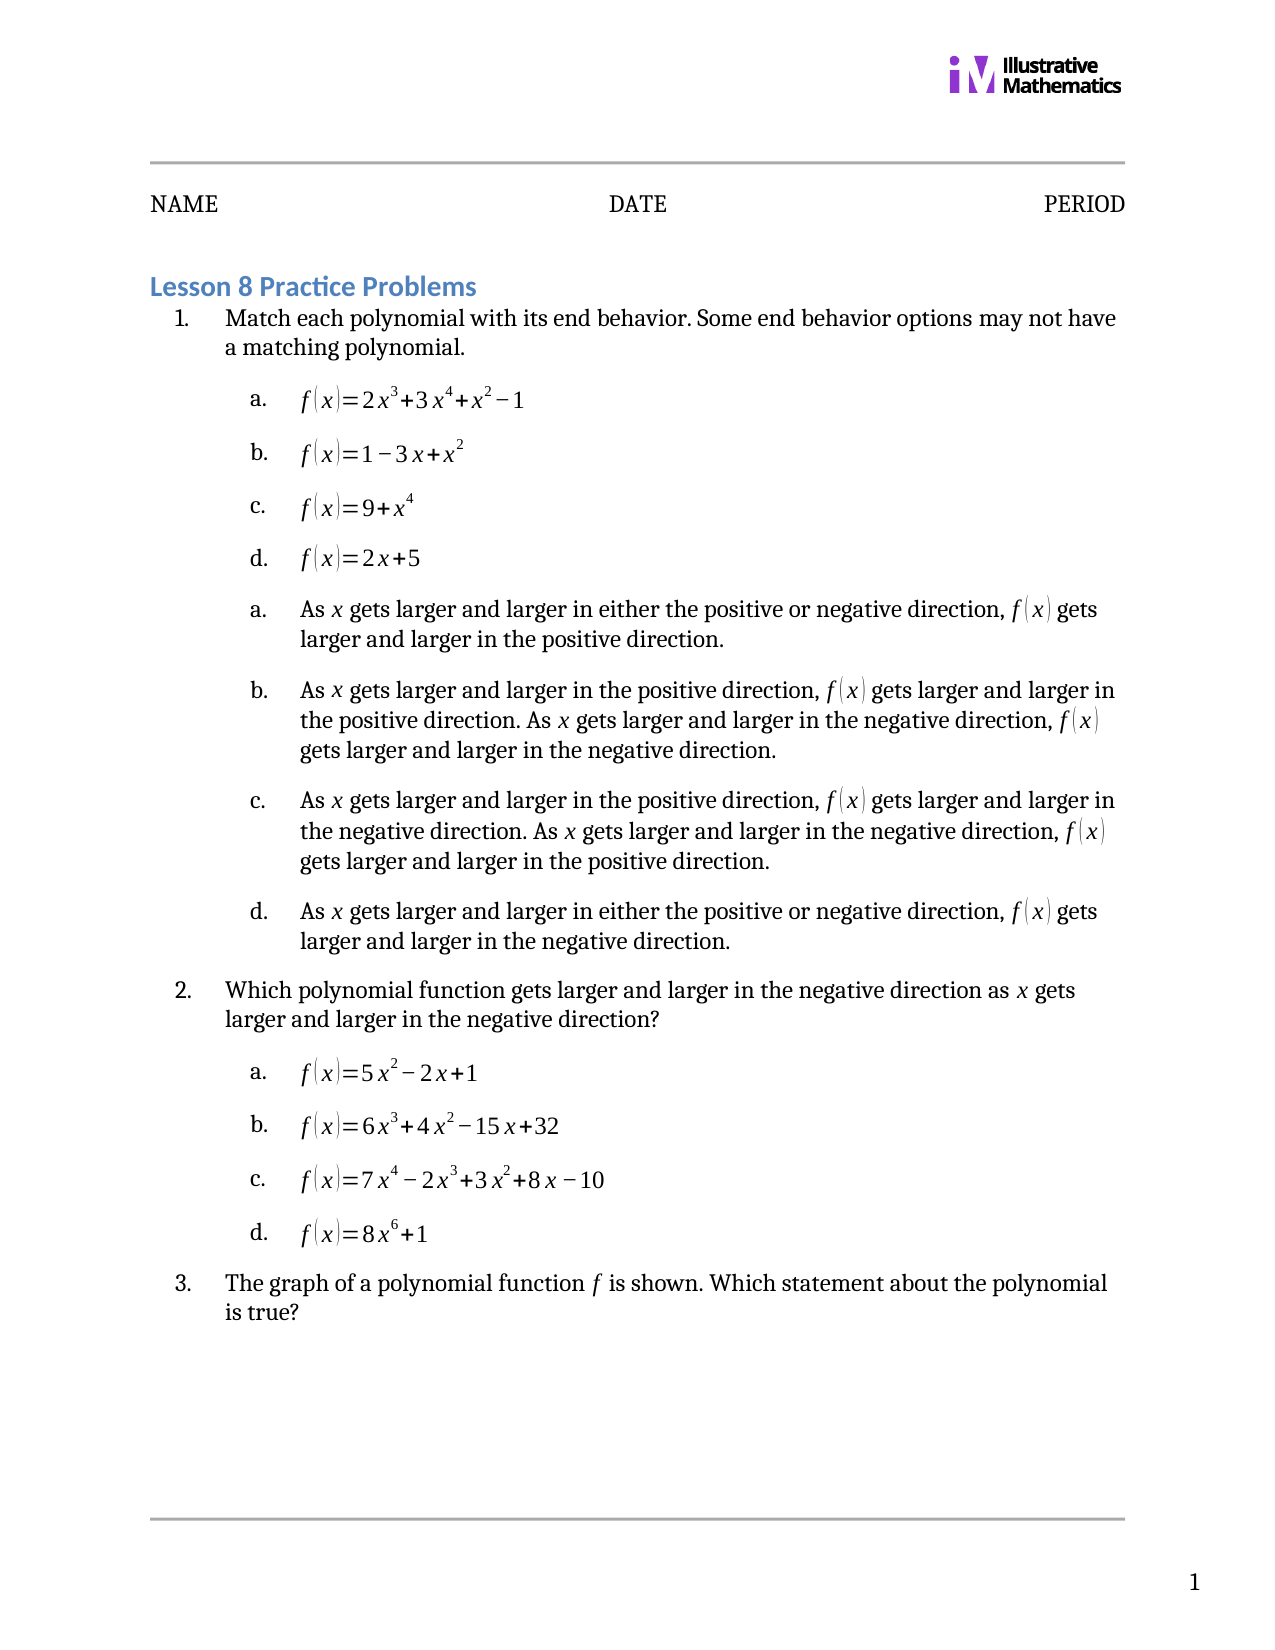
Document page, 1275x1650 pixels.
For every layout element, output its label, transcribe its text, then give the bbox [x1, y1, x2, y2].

picture [949, 55, 1121, 93]
list As gets larger and larger in either the positive or negative direction, gets larger and larger in the positive direction. [250, 594, 1125, 654]
list Match each polynomial with its end behavior. Some end behavior options may not have a matching polynomial. [175, 304, 1125, 361]
list As gets larger and larger in either the positive or negative direction, gets larger and larger in the negative direction. [250, 896, 1125, 956]
list The graph of a polynomial function is shown. Which statement about the polynomial is true? [175, 1269, 1125, 1326]
list Which polynomial function gets larger and larger in the negative direction as gets larger and larger in the negative direction? [175, 976, 1125, 1034]
list As gets larger and larger in the positive direction, gets larger and larger in the negative direction. As gets larger and larger in the negative direction, gets larger and larger in the positive direction. [250, 785, 1125, 875]
list As gets larger and larger in the positive direction, gets larger and larger in the positive direction. As gets larger and larger in the negative direction, gets larger and larger in the negative direction. [250, 674, 1125, 764]
subtitle Lesson 8 Practice Problems [150, 268, 1125, 304]
